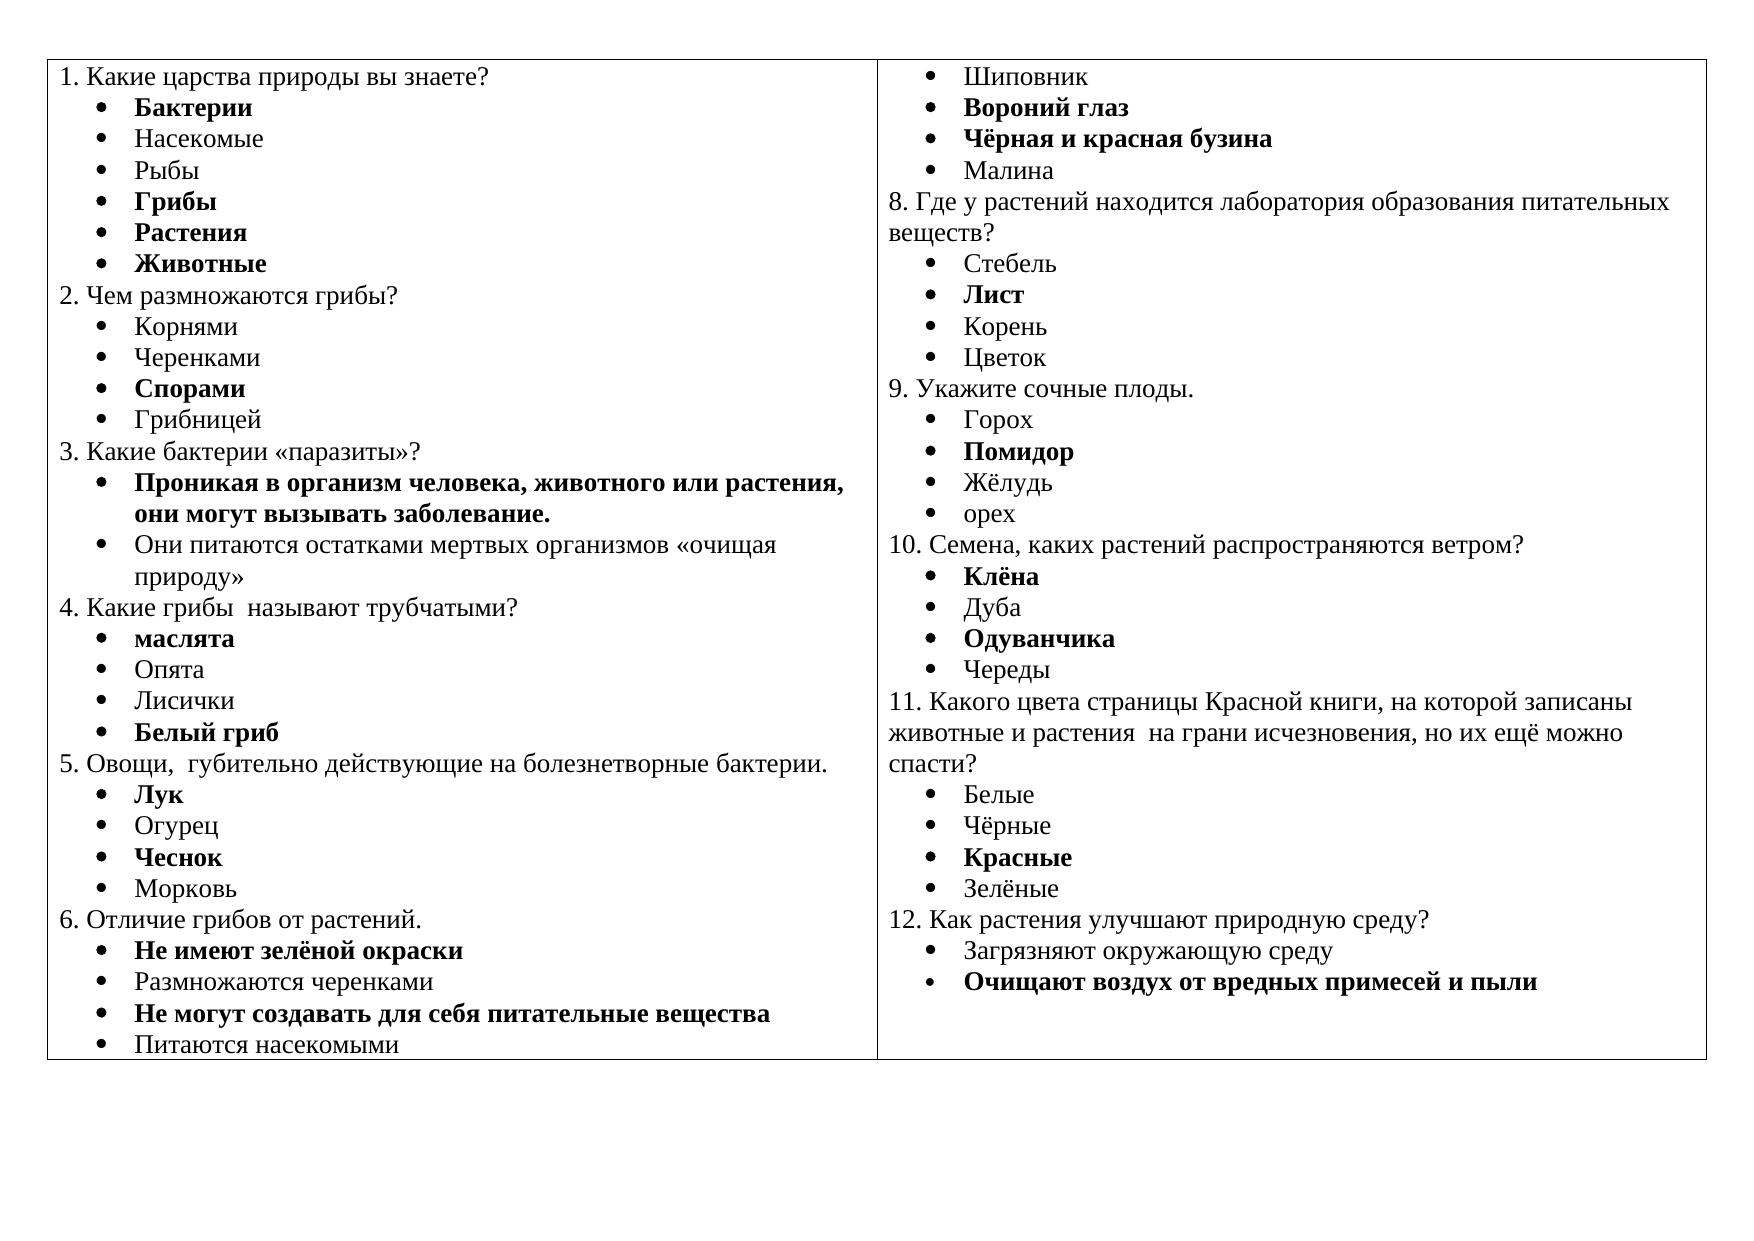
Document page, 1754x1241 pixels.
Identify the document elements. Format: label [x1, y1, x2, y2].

table_cell [878, 60, 1706, 1059]
table_cell [48, 60, 877, 1059]
